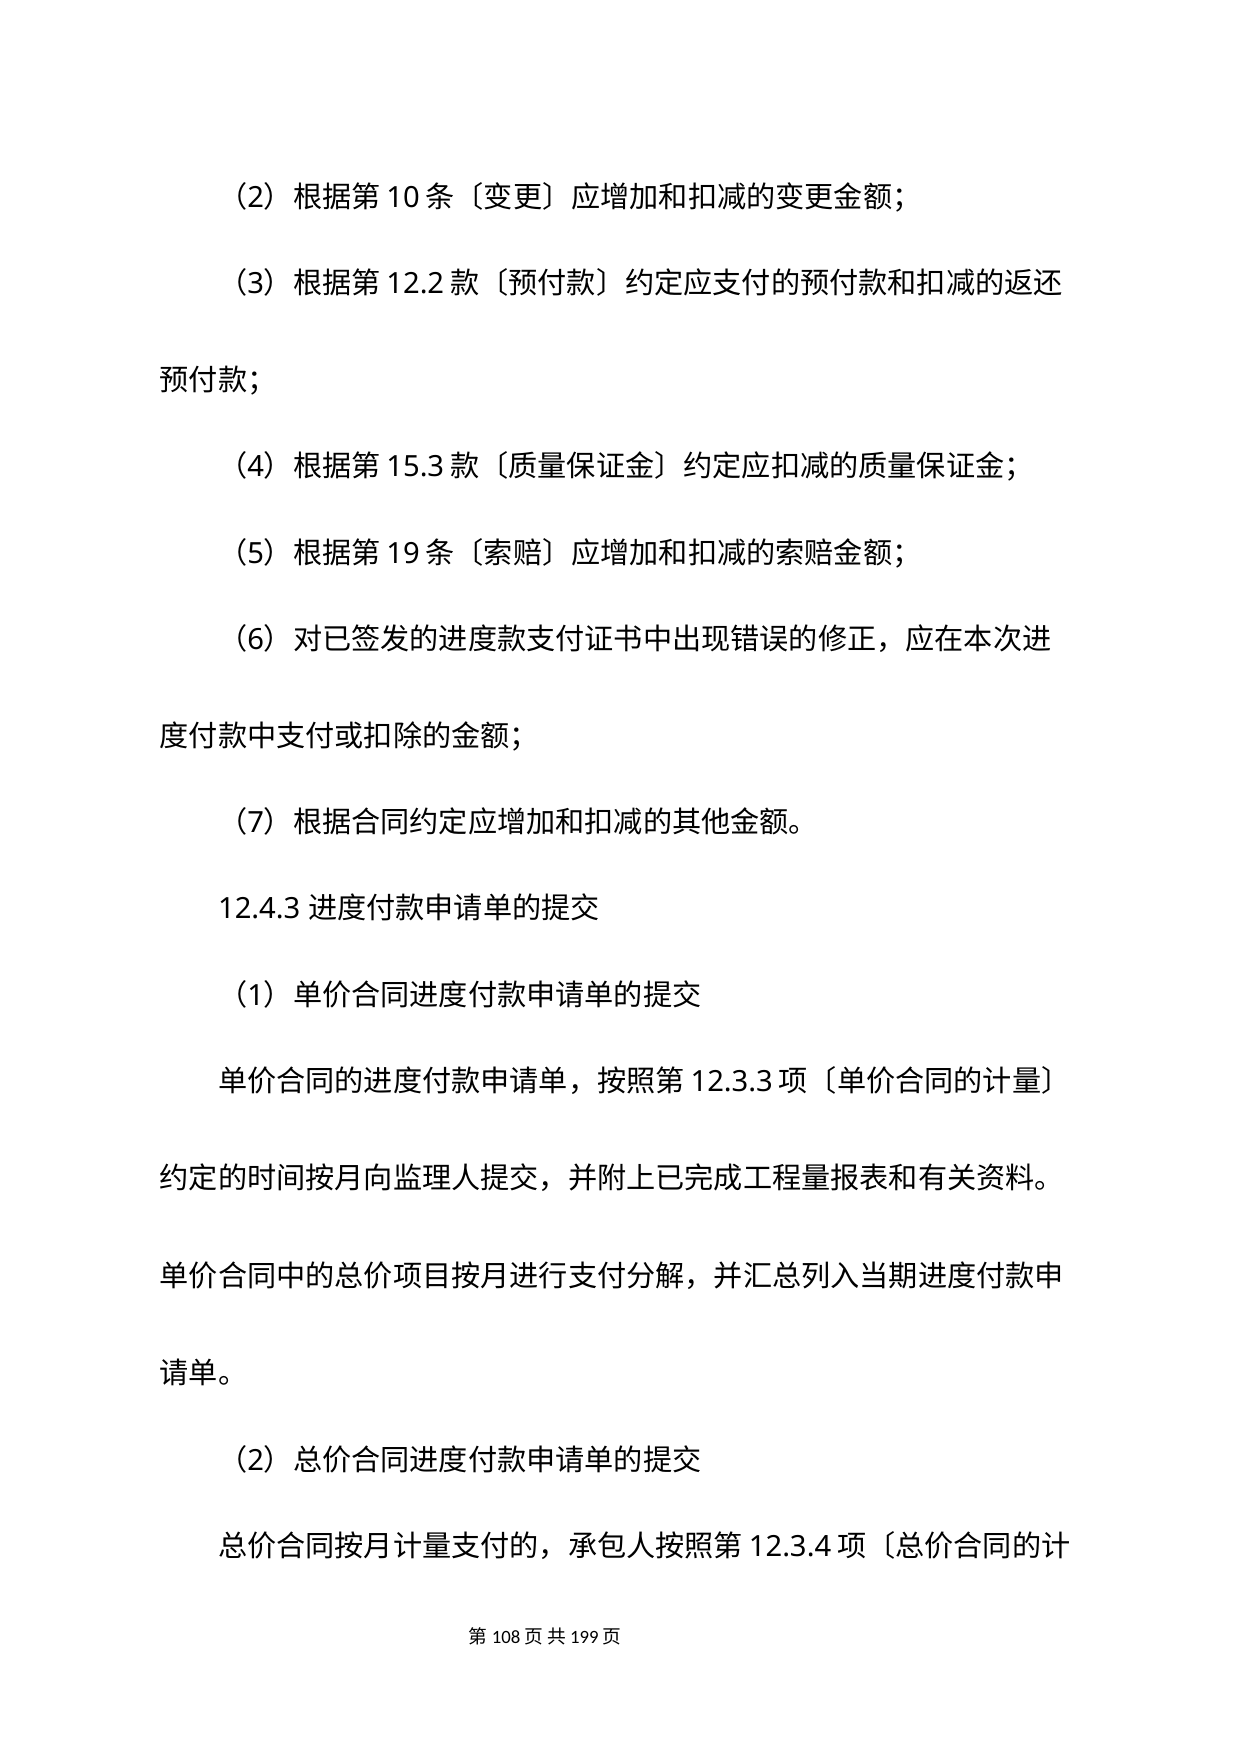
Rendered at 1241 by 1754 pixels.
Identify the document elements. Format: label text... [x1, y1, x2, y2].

text （4）根据第15.3款〔质量保证金〕约定应扣减的质量保证金； [159, 432, 1078, 497]
text （2）总价合同进度付款申请单的提交 [159, 1425, 1078, 1490]
text 单价合同的进度付款申请单，按照第12.3.3项〔单价合同的计量〕约定的时间按月向监理人提交，并附上已完成工程量报表和有关资料。单价合同中的总价项目按月进行支付分解，并汇总列入当期进度付款申请单。 [159, 1046, 1078, 1404]
text （1）单价合同进度付款申请单的提交 [159, 960, 1078, 1025]
text （6）对已签发的进度款支付证书中出现错误的修正，应在本次进度付款中支付或扣除的金额； [159, 604, 1078, 767]
text （3）根据第12.2款〔预付款〕约定应支付的预付款和扣减的返还预付款； [159, 248, 1078, 411]
text （5）根据第19条〔索赔〕应增加和扣减的索赔金额； [159, 518, 1078, 583]
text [159, 1511, 1078, 1576]
text 12.4.3 进度付款申请单的提交 [159, 874, 1078, 939]
text （7）根据合同约定应增加和扣减的其他金额。 [159, 788, 1078, 853]
text （2）根据第10条〔变更〕应增加和扣减的变更金额； [159, 162, 1078, 227]
